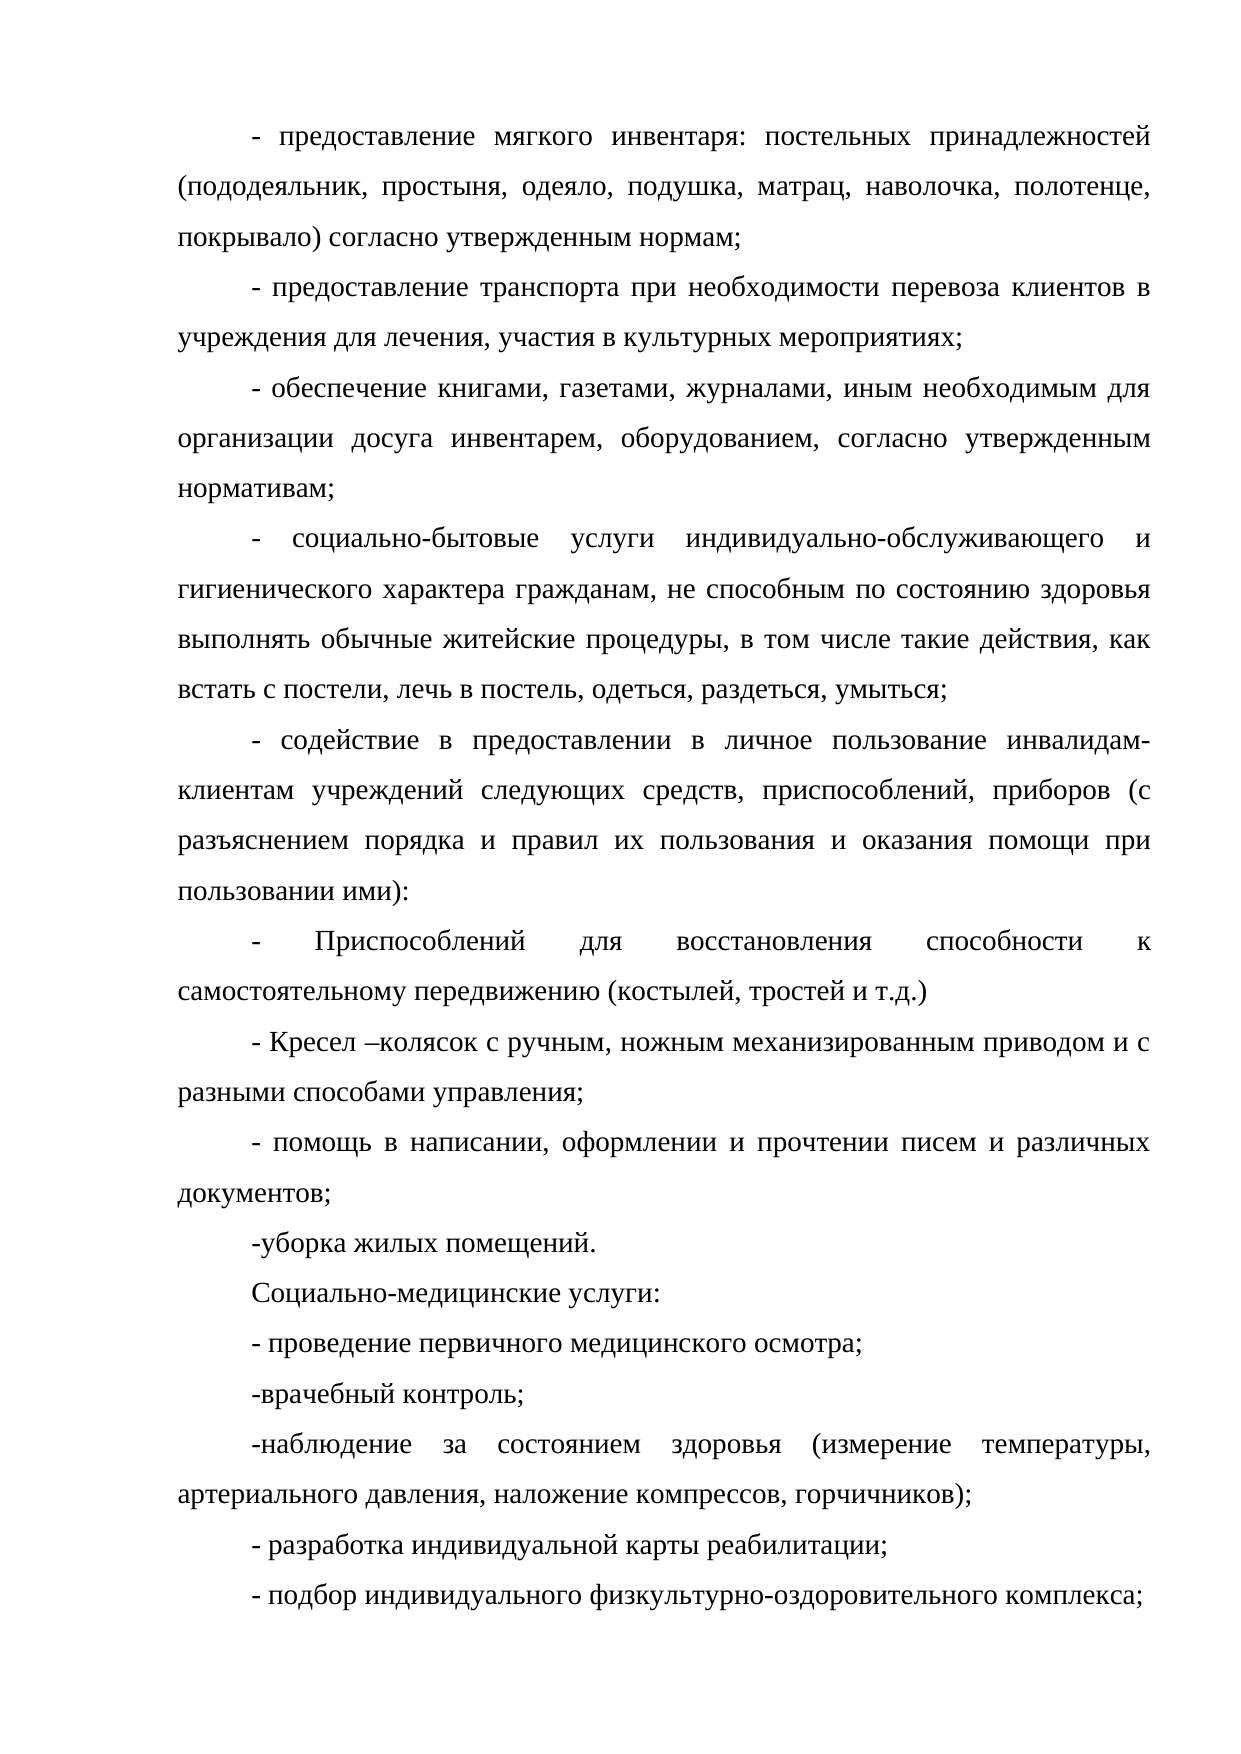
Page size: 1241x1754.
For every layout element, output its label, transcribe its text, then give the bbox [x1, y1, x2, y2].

text - подбор индивидуального физкультурно-оздоровительного комплекса; [177, 1577, 1152, 1611]
text - содействие в предоставлении в личное пользование инвалидам-клиентам учреждений следующих средств, приспособлений, приборов (с разъяснением порядка и правил их пользования и оказания помощи при пользовании ими): [177, 722, 1152, 906]
text -уборка жилых помещений. [177, 1225, 1152, 1258]
text - социально-бытовые услуги индивидуально-обслуживающего и гигиенического характера гражданам, не способным по состоянию здоровья выполнять обычные житейские процедуры, в том числе такие действия, как встать с постели, лечь в постель, одеться, раздеться, умыться; [177, 521, 1152, 705]
text - разработка индивидуальной карты реабилитации; [177, 1527, 1152, 1560]
text - помощь в написании, оформлении и прочтении писем и различных документов; [177, 1124, 1152, 1208]
text - обеспечение книгами, газетами, журналами, иным необходимым для организации досуга инвентарем, оборудованием, согласно утвержденным нормативам; [177, 370, 1152, 504]
text - Кресел –колясок с ручным, ножным механизированным приводом и с разными способами управления; [177, 1024, 1152, 1108]
text - Приспособлений для восстановления способности к самостоятельному передвижению (костылей, тростей и т.д.) [177, 923, 1152, 1007]
text - проведение первичного медицинского осмотра; [177, 1326, 1152, 1359]
text -наблюдение за состоянием здоровья (измерение температуры, артериального давления, наложение компрессов, горчичников); [177, 1426, 1152, 1510]
text Социально-медицинские услуги: [177, 1275, 1152, 1309]
text - предоставление мягкого инвентаря: постельных принадлежностей (пододеяльник, простыня, одеяло, подушка, матрац, наволочка, полотенце, покрывало) согласно утвержденным нормам; [177, 118, 1152, 252]
text -врачебный контроль; [177, 1376, 1152, 1409]
text - предоставление транспорта при необходимости перевоза клиентов в учреждения для лечения, участия в культурных мероприятиях; [177, 269, 1152, 353]
